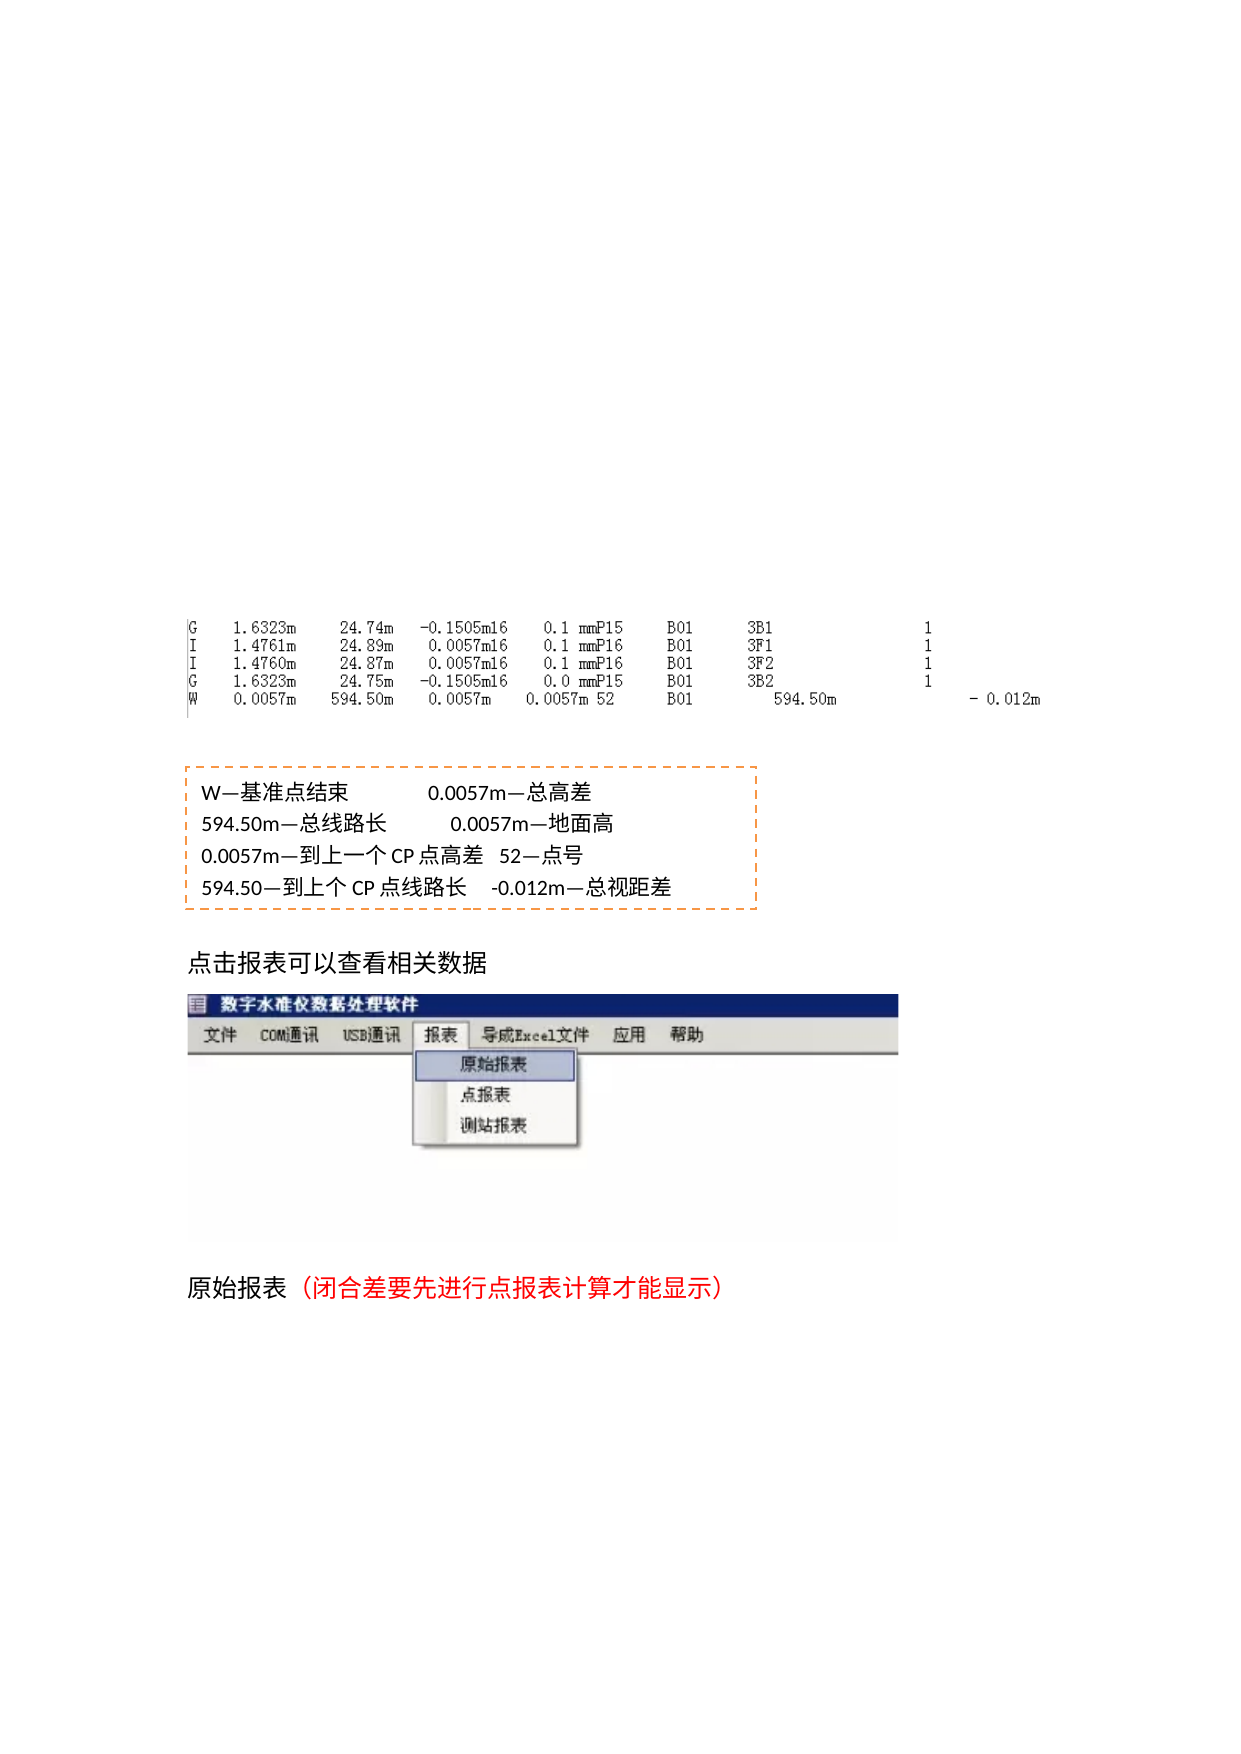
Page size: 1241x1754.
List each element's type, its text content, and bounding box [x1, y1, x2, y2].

picture [187, 994, 899, 1242]
text 点击报表可以查看相关数据 [187, 929, 1053, 994]
picture [187, 619, 1053, 718]
